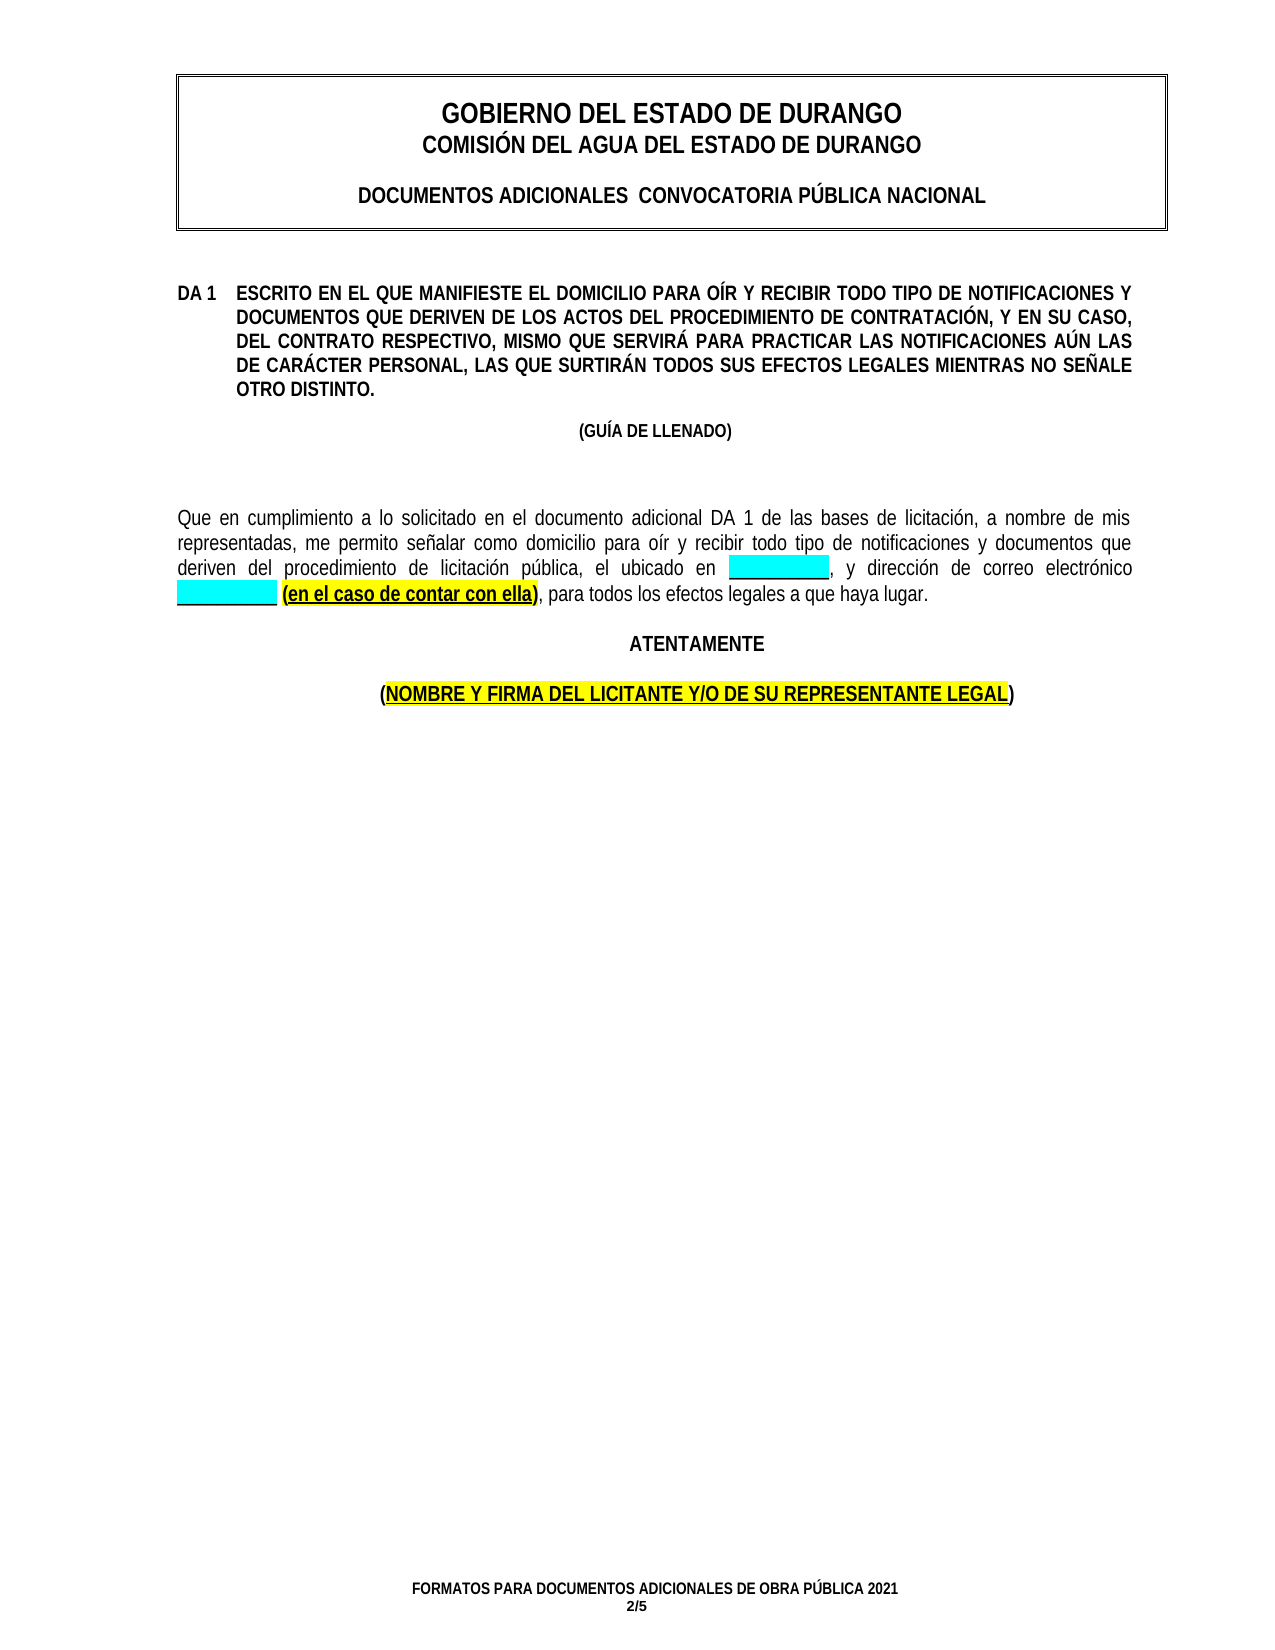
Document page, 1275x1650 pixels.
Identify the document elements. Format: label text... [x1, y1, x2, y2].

text (NOMBRE Y FIRMA DEL LICITANTE Y/O DE SU REPRESENTANTE LEGAL) [177, 681, 386, 706]
text Que en cumplimiento a lo solicitado en el documento adicional DA 1 de las bases de licitación, a nombre de mis representadas, me permito señalar como domicilio para oír y recibir todo tipo de notificaciones y documentos que deriven del procedimiento de licitación pública, el ubicado en __________, y dirección de correo electrónico __________ (en el caso de contar con ella), para todos los efectos legales a que haya lugar. [177, 505, 1133, 606]
text (NOMBRE Y FIRMA DEL LICITANTE Y/O DE SU REPRESENTANTE LEGAL) [1008, 681, 1217, 706]
text ATENTAMENTE [177, 631, 1217, 656]
